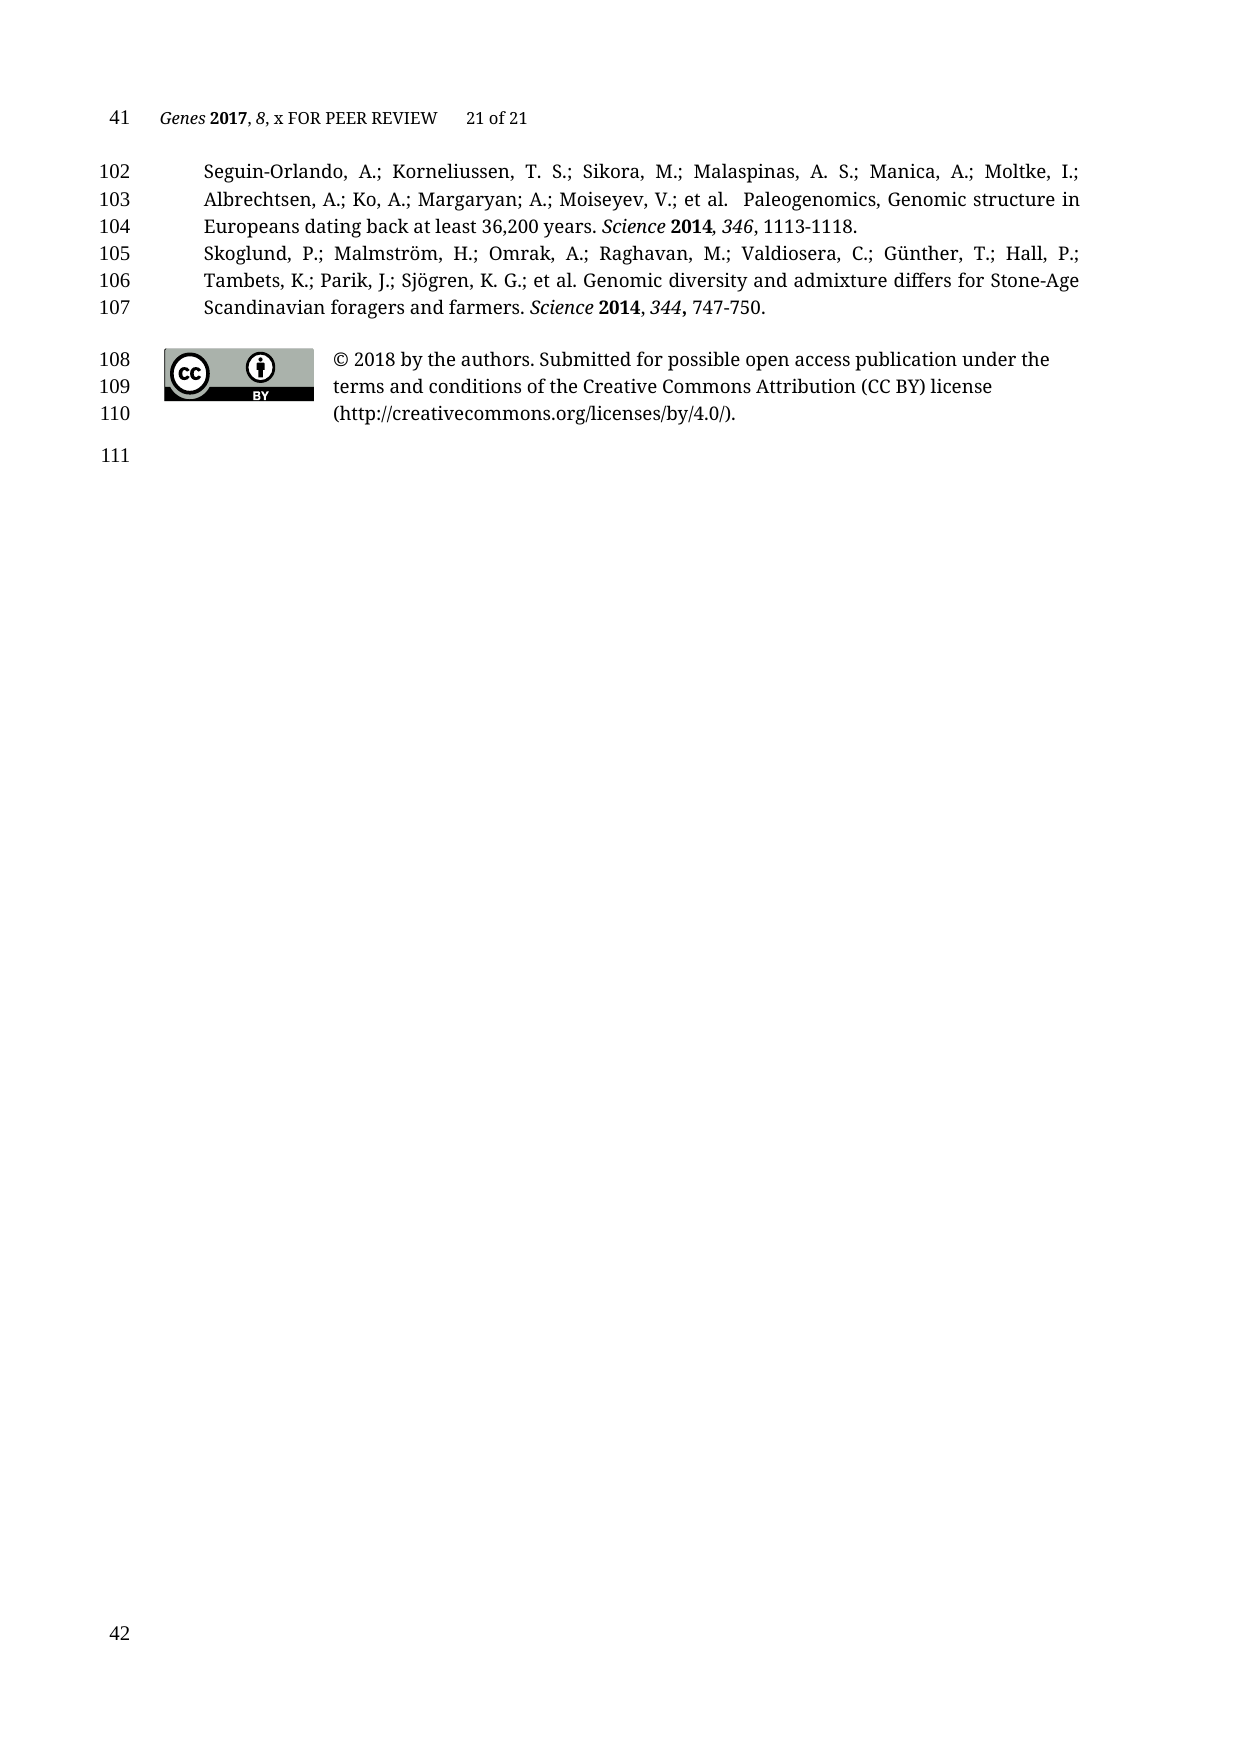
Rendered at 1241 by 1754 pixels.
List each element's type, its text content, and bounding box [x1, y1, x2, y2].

list Seguin-Orlando, A.; Korneliussen, T. S.; Sikora, M.; Malaspinas, A. S.; Manica, A.; Moltke, I.; Albrechtsen, A.; Ko, A.; Margaryan; A.; Moiseyev, V.; et al. Paleogenomics, Genomic structure in Europeans dating back at least 36,200 years. Science 2014, 346, 1113-1118. [204, 157, 1081, 238]
list Skoglund, P.; Malmström, H.; Omrak, A.; Raghavan, M.; Valdiosera, C.; Günther, T.; Hall, P.; Tambets, K.; Parik, J.; Sjögren, K. G.; et al. Genomic diversity and admixture differs for Stone-Age Scandinavian foragers and farmers. Science 2014, 344, 747-750. [204, 238, 1081, 320]
text © 2018 by the authors. Submitted for possible open access publication under the terms and conditions of the Creative Commons Attribution (CC BY) license (http://creativecommons.org/licenses/by/4.0/). [159, 345, 1081, 426]
